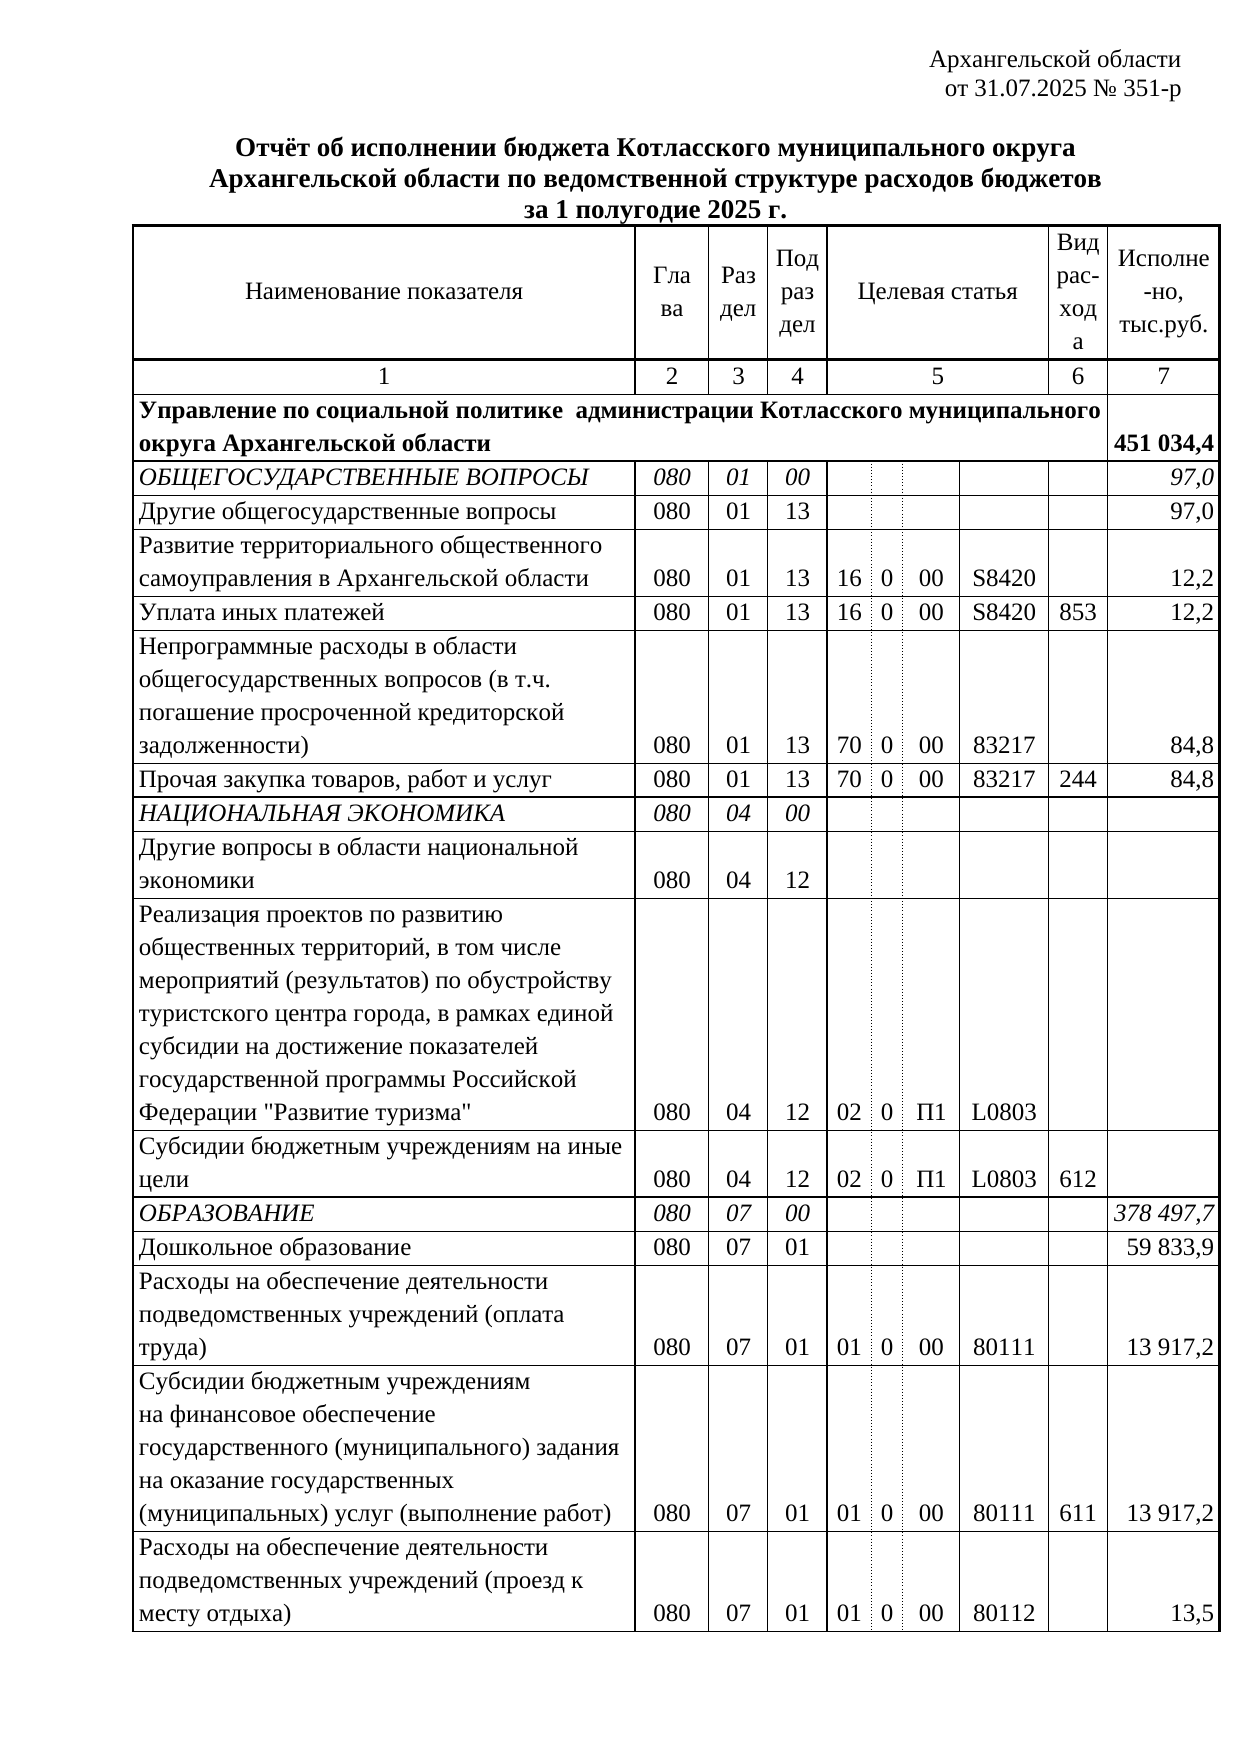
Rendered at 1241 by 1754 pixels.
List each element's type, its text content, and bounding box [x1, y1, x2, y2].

table_cell Прочая закупка товаров, работ и услуг [134, 764, 634, 796]
table_cell НАЦИОНАЛЬНАЯ ЭКОНОМИКА [134, 798, 634, 831]
table_cell Управление по социальной политике администрации Котласского муниципального округа Архангельской области [134, 395, 1107, 460]
table_cell 13 [768, 764, 826, 796]
table_cell [960, 1232, 1048, 1265]
table_cell [960, 462, 1048, 495]
table_cell 080 [636, 1232, 708, 1265]
table_cell 611 [1049, 1366, 1107, 1531]
table_cell L0803 [960, 1131, 1048, 1196]
table_cell [1108, 1131, 1218, 1196]
table_cell 13,5 [1108, 1532, 1218, 1631]
table_cell L0803 [960, 899, 1048, 1129]
table_cell 853 [1049, 597, 1107, 630]
table_cell 80111 [960, 1266, 1048, 1365]
table_cell S8420 [960, 530, 1048, 596]
table_cell 13 917,2 [1108, 1266, 1218, 1365]
table_cell 00 [903, 1532, 959, 1631]
table_cell 04 [709, 899, 767, 1129]
table_cell [903, 798, 959, 831]
table_cell 5 [828, 361, 1048, 393]
table_cell [903, 462, 959, 495]
table_cell ОБРАЗОВАНИЕ [134, 1198, 634, 1231]
table_cell Реализация проектов по развитию общественных территорий, в том числе мероприятий (результатов) по обустройству туристского центра города, в рамках единой субсидии на достижение показателей государственной программы Российской Федерации "Развитие туризма" [134, 899, 634, 1129]
text от 31.07.2025 № 351-р [177, 73, 1181, 102]
table_cell П1 [903, 899, 959, 1129]
table_cell 01 [828, 1532, 871, 1631]
table_cell [1049, 462, 1107, 495]
table_cell Другие общегосударственные вопросы [134, 496, 634, 529]
table_header Наименование показателя [134, 227, 634, 358]
table_cell 0 [871, 1532, 903, 1631]
table_cell [903, 496, 959, 529]
table_cell 13 [768, 597, 826, 630]
table_cell [960, 798, 1048, 831]
table_cell 13 917,2 [1108, 1366, 1218, 1531]
table_cell 0 [871, 1266, 903, 1365]
table_cell [828, 798, 871, 831]
table_header Под раз дел [768, 227, 826, 358]
table_cell Другие вопросы в области национальной экономики [134, 832, 634, 898]
table_cell 12,2 [1108, 530, 1218, 596]
table_cell 01 [768, 1532, 826, 1631]
table_cell 00 [903, 631, 959, 763]
table_cell [828, 1198, 871, 1231]
table_cell [1108, 832, 1218, 898]
table_cell Субсидии бюджетным учреждениям на иные цели [134, 1131, 634, 1196]
table_cell 13 [768, 496, 826, 529]
table_cell 00 [768, 798, 826, 831]
table_cell [1049, 631, 1107, 763]
table_cell 07 [709, 1198, 767, 1231]
table_cell 00 [903, 530, 959, 596]
table_cell [1049, 1266, 1107, 1365]
table_cell 12 [768, 899, 826, 1129]
table_cell 84,8 [1108, 631, 1218, 763]
table_cell [871, 496, 903, 529]
table_cell [960, 832, 1048, 898]
table_header Раз дел [709, 227, 767, 358]
table_cell 080 [636, 1131, 708, 1196]
table_cell 02 [828, 1131, 871, 1196]
table_cell 07 [709, 1266, 767, 1365]
table_cell 080 [636, 1198, 708, 1231]
table_cell 244 [1049, 764, 1107, 796]
table_cell 13 [768, 530, 826, 596]
table_cell Расходы на обеспечение деятельности подведомственных учреждений (проезд к месту отдыха) [134, 1532, 634, 1631]
table_cell [871, 798, 903, 831]
table_cell 01 [709, 530, 767, 596]
table_cell 0 [871, 1131, 903, 1196]
table_cell 4 [768, 361, 826, 393]
table_cell 00 [768, 1198, 826, 1231]
table_cell [960, 496, 1048, 529]
table_cell [1049, 832, 1107, 898]
table_cell 80111 [960, 1366, 1048, 1531]
table_cell 080 [636, 462, 708, 495]
table_cell 080 [636, 496, 708, 529]
table_cell Развитие территориального общественного самоуправления в Архангельской области [134, 530, 634, 596]
table_cell 70 [828, 631, 871, 763]
table_cell [1049, 530, 1107, 596]
table_cell 01 [768, 1232, 826, 1265]
table_cell 00 [903, 764, 959, 796]
table_header Гла ва [636, 227, 708, 358]
table_cell S8420 [960, 597, 1048, 630]
table_cell 01 [828, 1266, 871, 1365]
table_cell 080 [636, 1532, 708, 1631]
table_cell 0 [871, 764, 903, 796]
table_cell ОБЩЕГОСУДАРСТВЕННЫЕ ВОПРОСЫ [134, 462, 634, 495]
text за 1 полугодие 2025 г. [177, 193, 1134, 224]
table_cell Дошкольное образование [134, 1232, 634, 1265]
table_cell [871, 462, 903, 495]
table_cell [903, 1232, 959, 1265]
table_cell [960, 1198, 1048, 1231]
table_cell 0 [871, 530, 903, 596]
table_cell П1 [903, 1131, 959, 1196]
table_cell [1049, 1232, 1107, 1265]
table_cell 13 [768, 631, 826, 763]
table_cell 3 [709, 361, 767, 393]
table_cell 00 [768, 462, 826, 495]
table_cell [828, 462, 871, 495]
table_cell 00 [903, 1366, 959, 1531]
table_cell 07 [709, 1232, 767, 1265]
table_cell 01 [828, 1366, 871, 1531]
table_cell [828, 496, 871, 529]
table_cell [1108, 798, 1218, 831]
table_header Исполне-но, тыс.руб. [1108, 227, 1218, 358]
table_header Вид рас- хода [1049, 227, 1107, 358]
table_cell [1049, 1532, 1107, 1631]
table_cell 70 [828, 764, 871, 796]
table_cell 97,0 [1108, 462, 1218, 495]
text Архангельской области [177, 44, 1181, 73]
table_cell 07 [709, 1366, 767, 1531]
table_cell 12 [768, 1131, 826, 1196]
table_cell [1049, 899, 1107, 1129]
table_cell 01 [709, 462, 767, 495]
table_cell 0 [871, 631, 903, 763]
table_cell 7 [1108, 361, 1218, 393]
table_cell 451 034,4 [1108, 395, 1218, 460]
table_cell 83217 [960, 631, 1048, 763]
table_cell 080 [636, 1266, 708, 1365]
table_cell [871, 1232, 903, 1265]
table_cell 12,2 [1108, 597, 1218, 630]
table_cell 080 [636, 798, 708, 831]
table_cell 080 [636, 631, 708, 763]
table_cell 04 [709, 1131, 767, 1196]
table_cell 1 [134, 361, 634, 393]
table_cell [828, 1232, 871, 1265]
table_cell 84,8 [1108, 764, 1218, 796]
table_cell 01 [709, 631, 767, 763]
table_cell 00 [903, 1266, 959, 1365]
table_cell 080 [636, 764, 708, 796]
table_cell 612 [1049, 1131, 1107, 1196]
text Отчёт об исполнении бюджета Котласского муниципального округа Архангельской области по ведомственной структуре расходов бюджетов [177, 131, 1134, 193]
table_cell 080 [636, 530, 708, 596]
table_cell 01 [709, 597, 767, 630]
table_cell [903, 832, 959, 898]
table_cell 00 [903, 597, 959, 630]
table_cell 080 [636, 832, 708, 898]
table_cell 378 497,7 [1108, 1198, 1218, 1231]
table_cell 83217 [960, 764, 1048, 796]
table_cell 80112 [960, 1532, 1048, 1631]
table_cell 2 [636, 361, 708, 393]
table_cell 16 [828, 530, 871, 596]
table_cell 97,0 [1108, 496, 1218, 529]
table_cell [828, 832, 871, 898]
table_cell 04 [709, 832, 767, 898]
table_cell 0 [871, 1366, 903, 1531]
table_cell [1049, 1198, 1107, 1231]
table_cell 59 833,9 [1108, 1232, 1218, 1265]
table_cell 04 [709, 798, 767, 831]
table_cell [1049, 798, 1107, 831]
table_cell [871, 1198, 903, 1231]
table_cell 0 [871, 899, 903, 1129]
table_cell 01 [768, 1366, 826, 1531]
table_cell [903, 1198, 959, 1231]
table_cell 02 [828, 899, 871, 1129]
table_cell 01 [709, 496, 767, 529]
table_cell 6 [1049, 361, 1107, 393]
table_cell [1049, 496, 1107, 529]
table_cell Непрограммные расходы в области общегосударственных вопросов (в т.ч. погашение просроченной кредиторской задолженности) [134, 631, 634, 763]
table_cell Уплата иных платежей [134, 597, 634, 630]
table_cell 080 [636, 597, 708, 630]
table_cell 07 [709, 1532, 767, 1631]
table_header Целевая статья [828, 227, 1048, 358]
table_cell [1108, 899, 1218, 1129]
table_cell 01 [768, 1266, 826, 1365]
table_cell 12 [768, 832, 826, 898]
table_cell 080 [636, 1366, 708, 1531]
table_cell 080 [636, 899, 708, 1129]
table_cell 01 [709, 764, 767, 796]
table_cell 0 [871, 597, 903, 630]
table_cell [871, 832, 903, 898]
table_cell 16 [828, 597, 871, 630]
table_cell Расходы на обеспечение деятельности подведомственных учреждений (оплата труда) [134, 1266, 634, 1365]
